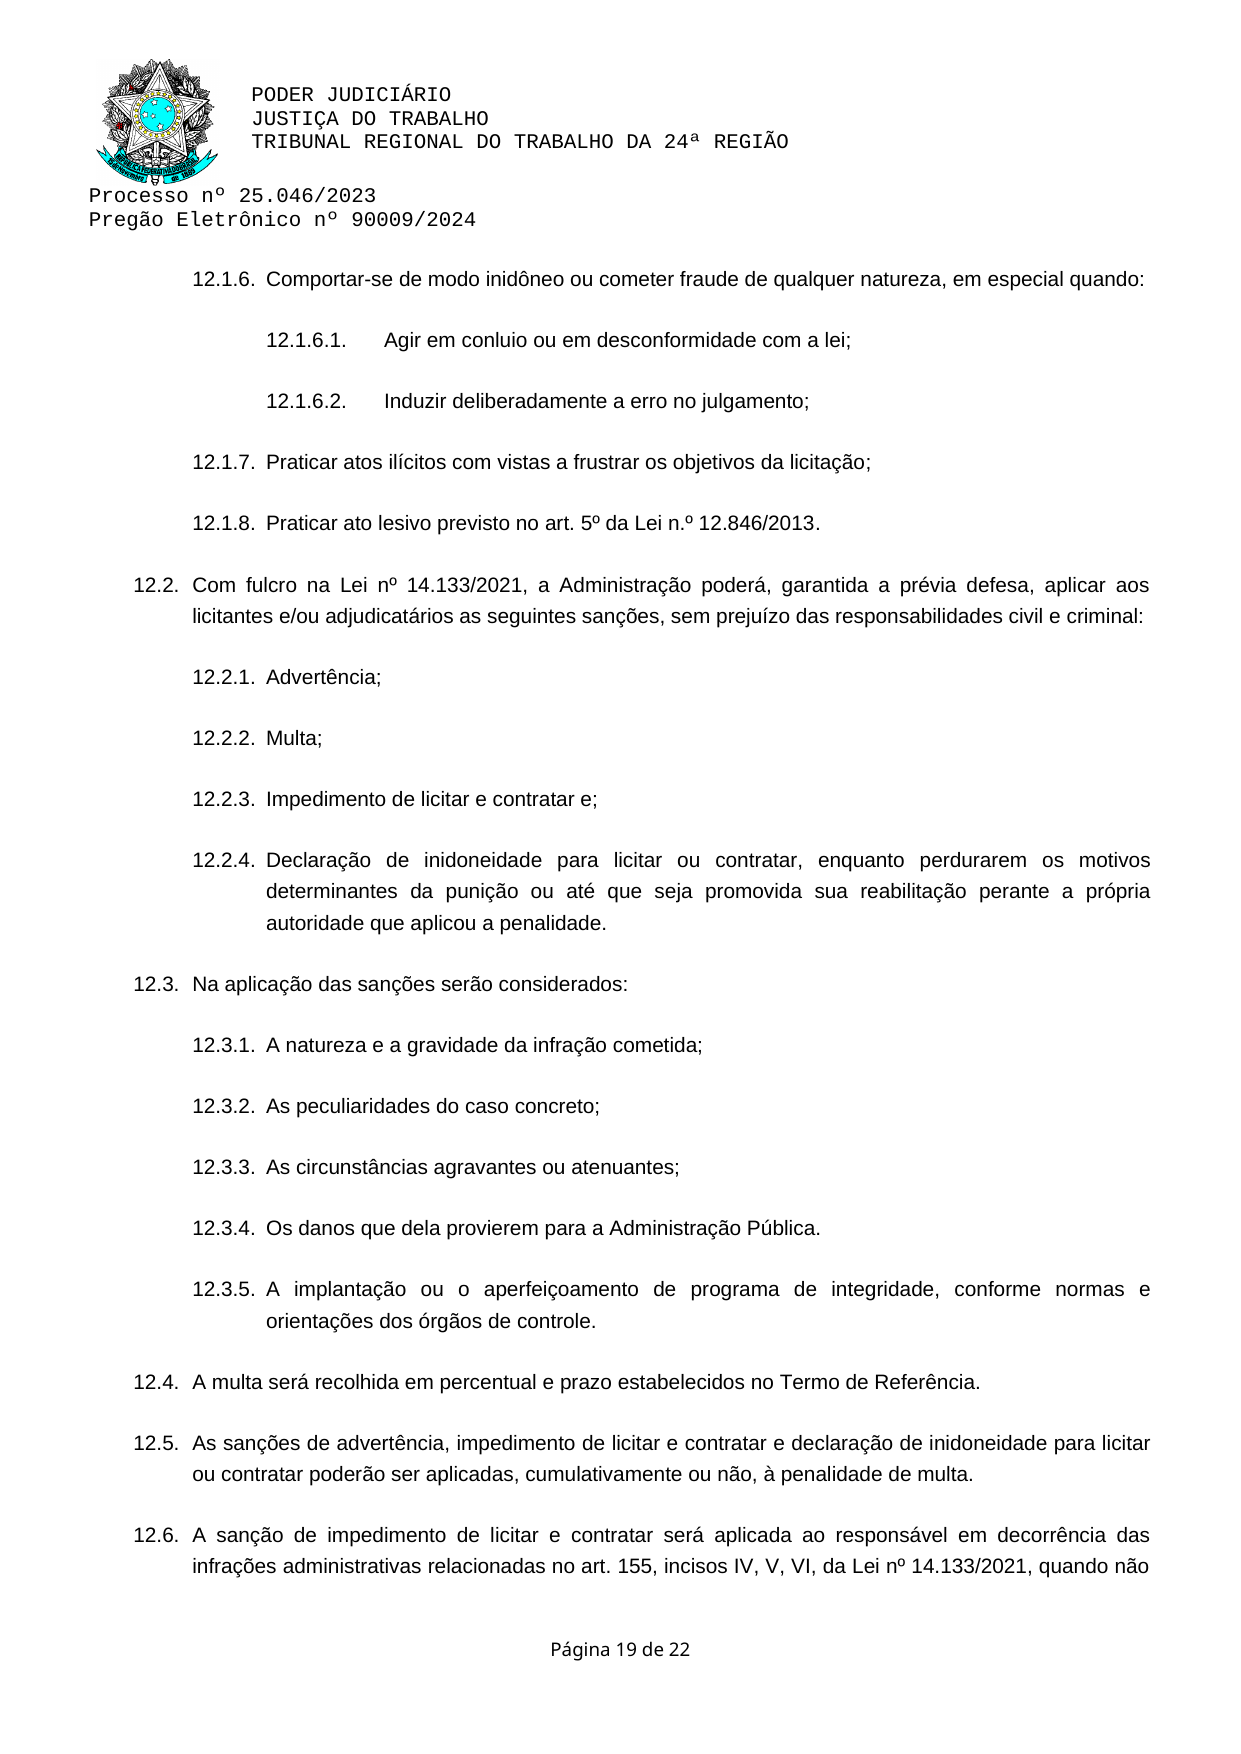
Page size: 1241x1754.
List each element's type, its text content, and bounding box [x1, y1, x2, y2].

list Advertência; [192, 665, 1152, 689]
text Com fulcro na Lei nº 14.133/2021, a Administração poderá, garantida a prévia defesa, aplicar aos licitantes e/ou adjudicatários as seguintes sanções, sem prejuízo das responsabilidades civil e criminal: [133, 572, 1152, 627]
list As circunstâncias agravantes ou atenuantes; [192, 1155, 1152, 1179]
list Impedimento de licitar e contratar e; [192, 787, 1152, 811]
text Na aplicação das sanções serão considerados: [133, 972, 1152, 996]
text Agir em conluio ou em desconformidade com a lei; [266, 328, 1152, 352]
list Os danos que dela provierem para a Administração Pública. [192, 1216, 1152, 1240]
list As peculiaridades do caso concreto; [192, 1094, 1152, 1118]
text Induzir deliberadamente a erro no julgamento; [266, 389, 1152, 413]
text A multa será recolhida em percentual e prazo estabelecidos no Termo de Referência. [133, 1369, 1152, 1393]
list Multa; [192, 726, 1152, 750]
list A implantação ou o aperfeiçoamento de programa de integridade, conforme normas e orientações dos órgãos de controle. [192, 1277, 1152, 1332]
picture [96, 59, 220, 186]
list Praticar ato lesivo previsto no art. 5º da Lei n.º 12.846/2013. [192, 511, 1152, 535]
list Praticar atos ilícitos com vistas a frustrar os objetivos da licitação; [192, 450, 1152, 474]
list A natureza e a gravidade da infração cometida; [192, 1033, 1152, 1057]
text As sanções de advertência, impedimento de licitar e contratar e declaração de inidoneidade para licitar ou contratar poderão ser aplicadas, cumulativamente ou não, à penalidade de multa. [133, 1431, 1152, 1486]
list Comportar-se de modo inidôneo ou cometer fraude de qualquer natureza, em especial quando: [192, 267, 1152, 291]
list Declaração de inidoneidade para licitar ou contratar, enquanto perdurarem os motivos determinantes da punição ou até que seja promovida sua reabilitação perante a própria autoridade que aplicou a penalidade. [192, 848, 1152, 934]
